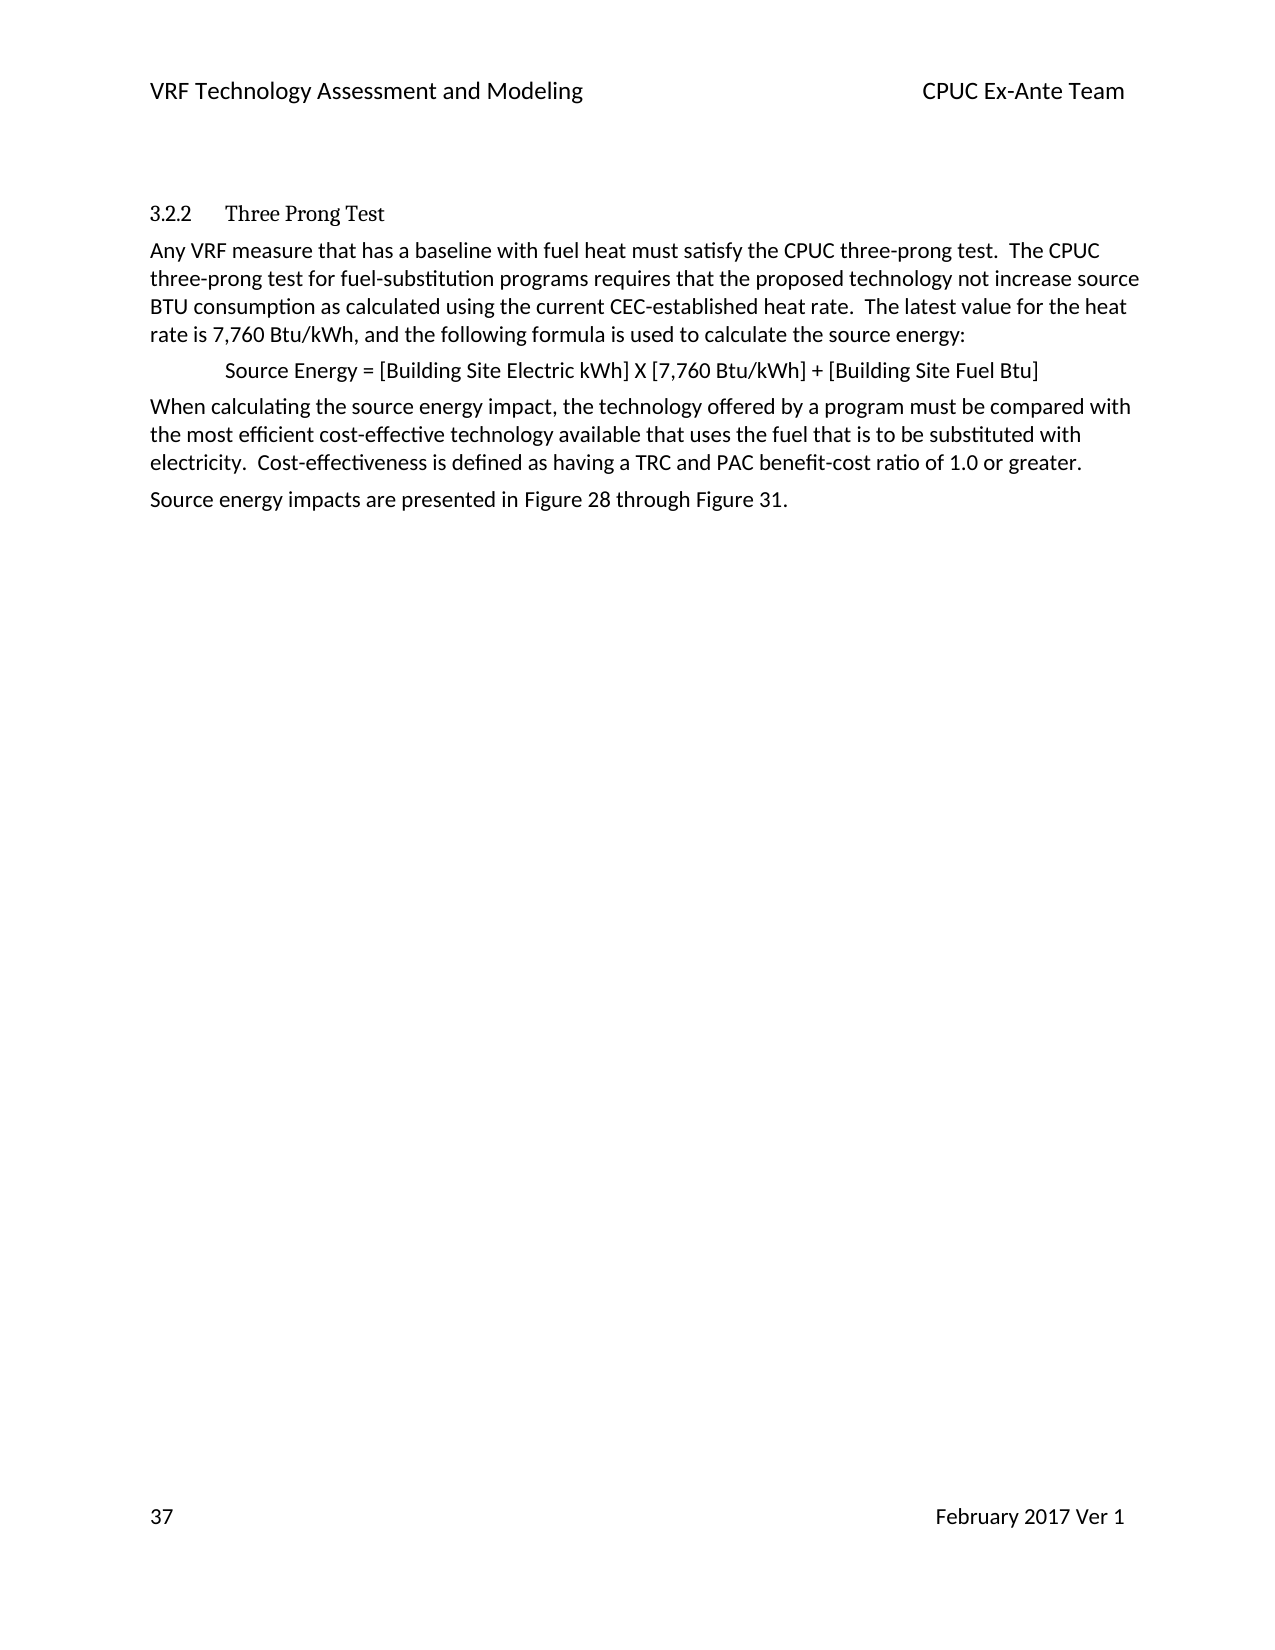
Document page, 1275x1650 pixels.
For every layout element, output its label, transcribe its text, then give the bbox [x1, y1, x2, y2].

text When calculating the source energy impact, the technology offered by a program must be compared with the most efficient cost-effective technology available that uses the fuel that is to be substituted with electricity. Cost-effectiveness is defined as having a TRC and PAC benefit-cost ratio of 1.0 or greater. [150, 392, 1153, 477]
text Source energy impacts are presented in Figure 28 through Figure 31. [150, 485, 1153, 513]
subtitle Three Prong Test [150, 201, 1153, 227]
text Any VRF measure that has a baseline with fuel heat must satisfy the CPUC three-prong test. The CPUC three-prong test for fuel-substitution programs requires that the proposed technology not increase source BTU consumption as calculated using the current CEC-established heat rate. The latest value for the heat rate is 7,760 Btu/kWh, and the following formula is used to calculate the source energy: [150, 236, 1153, 348]
text Source Energy = [Building Site Electric kWh] X [7,760 Btu/kWh] + [Building Site Fuel Btu] [150, 356, 1153, 384]
